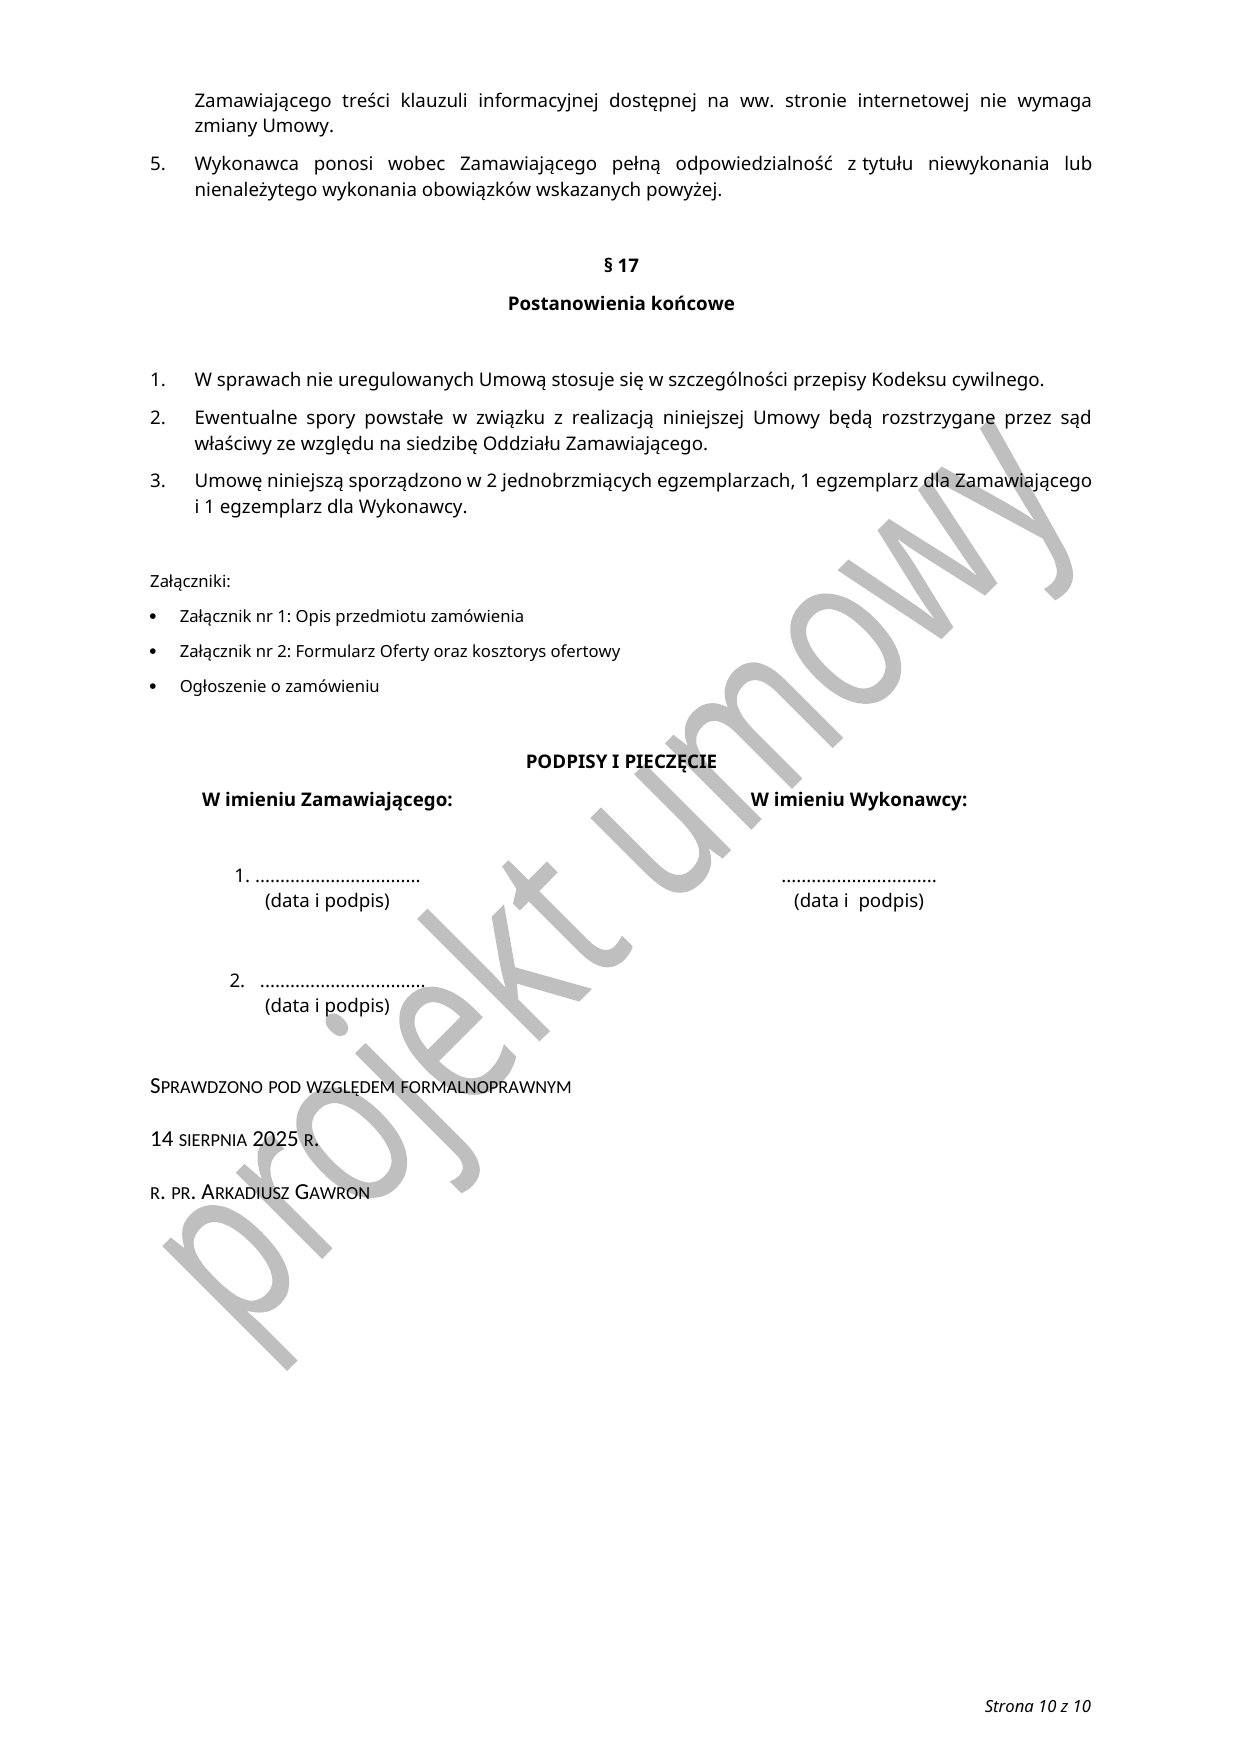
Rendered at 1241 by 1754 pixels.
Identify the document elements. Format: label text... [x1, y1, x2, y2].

list Wykonawca ponosi wobec Zamawiającego pełną odpowiedzialność z tytułu niewykonania lub nienależytego wykonania obowiązków wskazanych powyżej. [150, 151, 1092, 202]
text Sprawdzono pod względem formalnoprawnym [150, 1071, 1092, 1099]
text 14 sierpnia 2025 r. [150, 1124, 1092, 1152]
text (data i podpis) [150, 992, 1092, 1018]
text 1. ................................. ............................... [150, 862, 1092, 888]
text (data i podpis) (data i podpis) [150, 888, 1092, 913]
text Postanowienia końcowe [150, 290, 1092, 316]
text § 17 [150, 252, 1092, 278]
list Ogłoszenie o zamówieniu [150, 675, 1092, 698]
list W sprawach nie uregulowanych Umową stosuje się w szczególności przepisy Kodeksu cywilnego. [150, 366, 1092, 392]
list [194, 87, 1092, 138]
text Załączniki: [150, 569, 1092, 592]
list Umowę niniejszą sporządzono w 2 jednobrzmiących egzemplarzach, 1 egzemplarz dla Zamawiającego i 1 egzemplarz dla Wykonawcy. [150, 468, 1092, 519]
list Załącznik nr 2: Formularz Oferty oraz kosztorys ofertowy [150, 640, 1092, 662]
text r. pr. Arkadiusz Gawron [150, 1177, 1092, 1205]
list Ewentualne spory powstałe w związku z realizacją niniejszej Umowy będą rozstrzygane przez sąd właściwy ze względu na siedzibę Oddziału Zamawiającego. [150, 404, 1092, 455]
text 2. ................................. [150, 967, 1092, 992]
list Załącznik nr 1: Opis przedmiotu zamówienia [150, 604, 1092, 627]
text PODPISY I PIECZĘCIE [150, 748, 1092, 774]
text W imieniu Zamawiającego: W imieniu Wykonawcy: [150, 786, 1092, 812]
